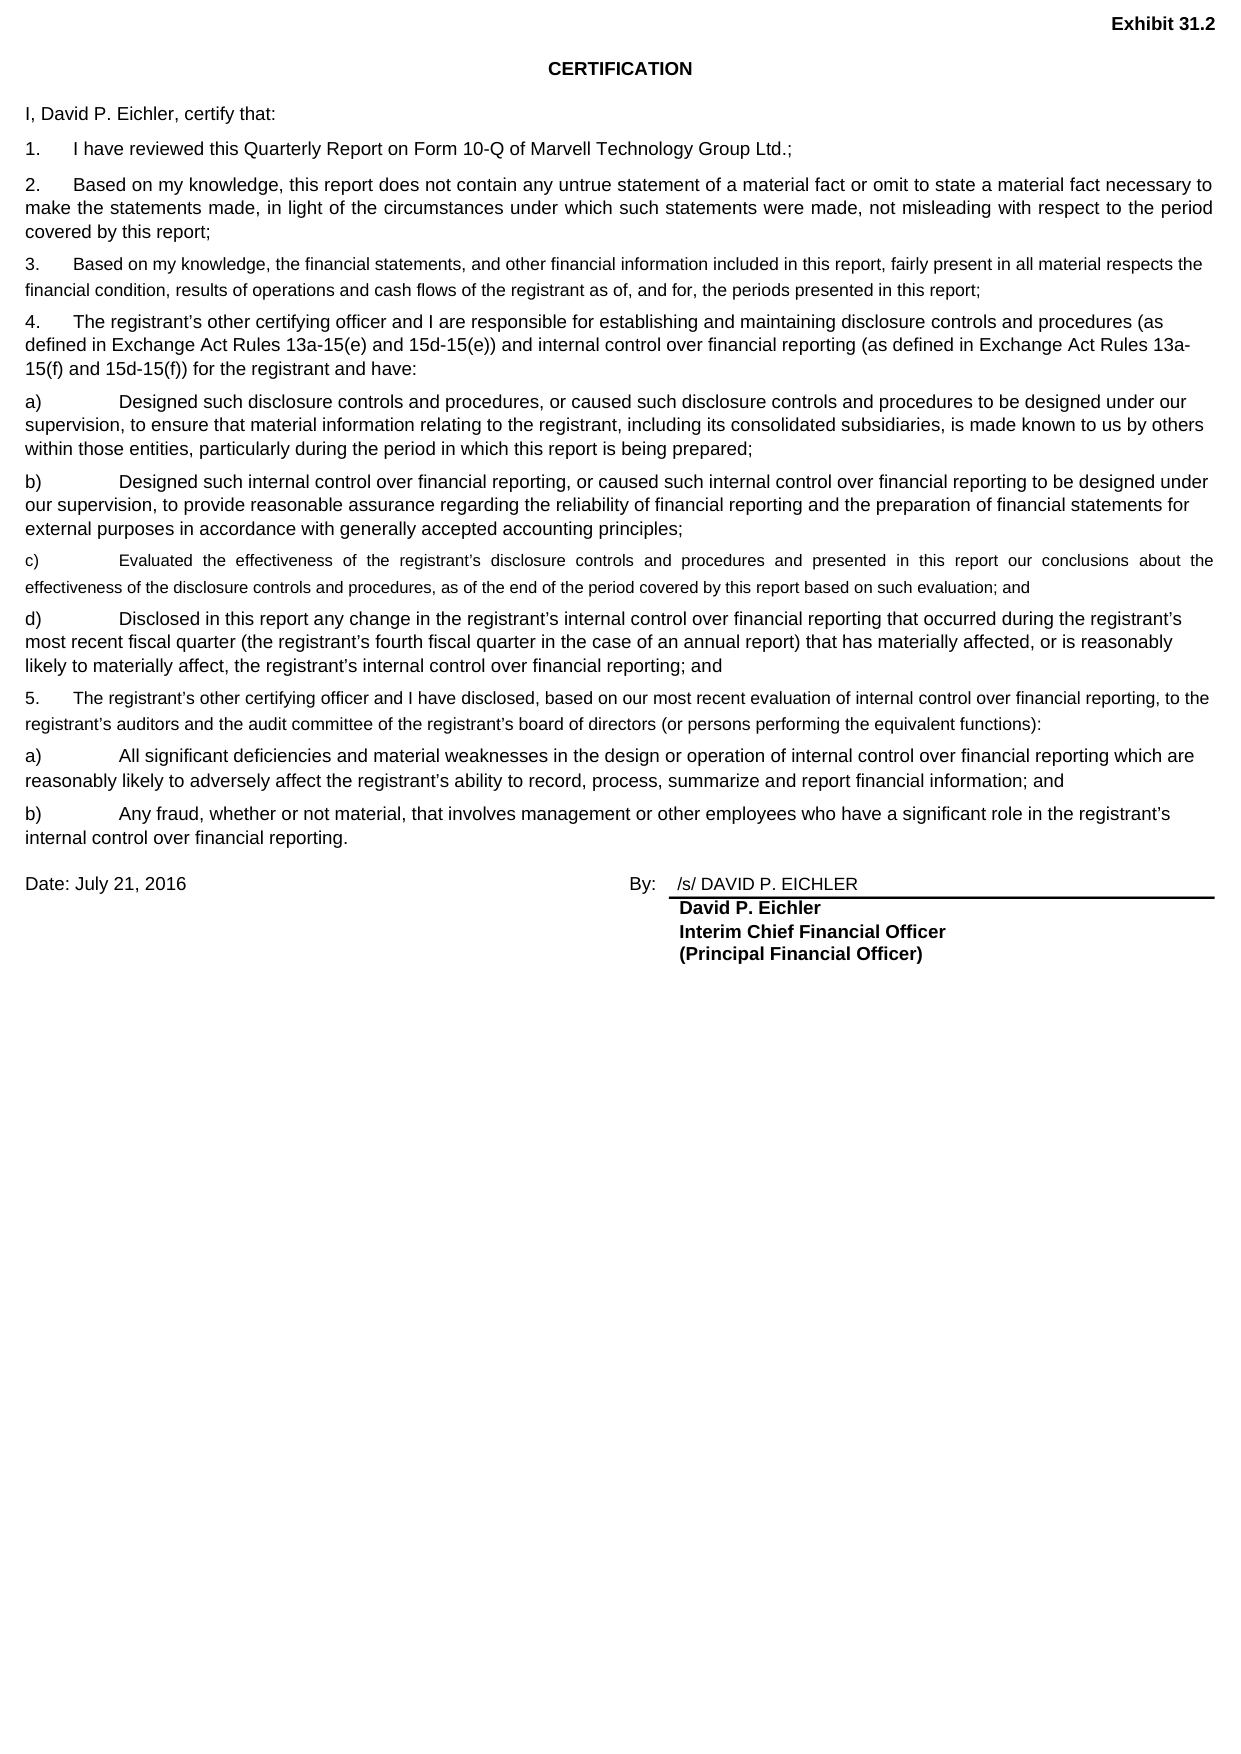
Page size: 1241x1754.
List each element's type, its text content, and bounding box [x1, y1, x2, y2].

text I, David P. Eichler, certify that: [25, 103, 1215, 124]
text Exhibit 31.2 [25, 13, 1215, 34]
list Based on my knowledge, this report does not contain any untrue statement of a material fact or omit to state a material fact necessary to make the statements made, in light of the circumstances under which such statements were made, not misleading with respect to the period covered by this report; [25, 173, 1215, 242]
list Any fraud, whether or not material, that involves management or other employees who have a significant role in the registrant’s internal control over financial reporting. [25, 802, 1215, 849]
list Designed such disclosure controls and procedures, or caused such disclosure controls and procedures to be designed under our supervision, to ensure that material information relating to the registrant, including its consolidated subsidiaries, is made known to us by others within those entities, particularly during the period in which this report is being prepared; [25, 391, 1215, 459]
text David P. Eichler [679, 896, 1215, 918]
text (Principal Financial Officer) [679, 943, 1215, 964]
list Designed such internal control over financial reporting, or caused such internal control over financial reporting to be designed under our supervision, to provide reasonable assurance regarding the reliability of financial reporting and the preparation of financial statements for external purposes in accordance with generally accepted accounting principles; [25, 470, 1215, 539]
list The registrant’s other certifying officer and I are responsible for establishing and maintaining disclosure controls and procedures (as defined in Exchange Act Rules 13a-15(e) and 15d-15(e)) and internal control over financial reporting (as defined in Exchange Act Rules 13a-15(f) and 15d-15(f)) for the registrant and have: [25, 311, 1215, 379]
list I have reviewed this Quarterly Report on Form 10-Q of Marvell Technology Group Ltd.; [25, 138, 1215, 160]
list Evaluated the effectiveness of the registrant’s disclosure controls and procedures and presented in this report our conclusions about the effectiveness of the disclosure controls and procedures, as of the end of the period covered by this report based on such evaluation; and [25, 550, 1215, 597]
list All significant deficiencies and material weaknesses in the design or operation of internal control over financial reporting which are reasonably likely to adversely affect the registrant’s ability to record, process, summarize and report financial information; and [25, 745, 1215, 791]
text CERTIFICATION [25, 58, 1215, 79]
text Date: July 21, 2016 By: /s/ DAVID P. EICHLER [25, 872, 1215, 894]
list The registrant’s other certifying officer and I have disclosed, based on our most recent evaluation of internal control over financial reporting, to the registrant’s auditors and the audit committee of the registrant’s board of directors (or persons performing the equivalent functions): [25, 688, 1215, 734]
list Disclosed in this report any change in the registrant’s internal control over financial reporting that occurred during the registrant’s most recent fiscal quarter (the registrant’s fourth fiscal quarter in the case of an annual report) that has materially affected, or is reasonably likely to materially affect, the registrant’s internal control over financial reporting; and [25, 608, 1215, 677]
text Interim Chief Financial Officer [679, 920, 1215, 942]
list Based on my knowledge, the financial statements, and other financial information included in this report, fairly present in all material respects the financial condition, results of operations and cash flows of the registrant as of, and for, the periods presented in this report; [25, 253, 1215, 300]
